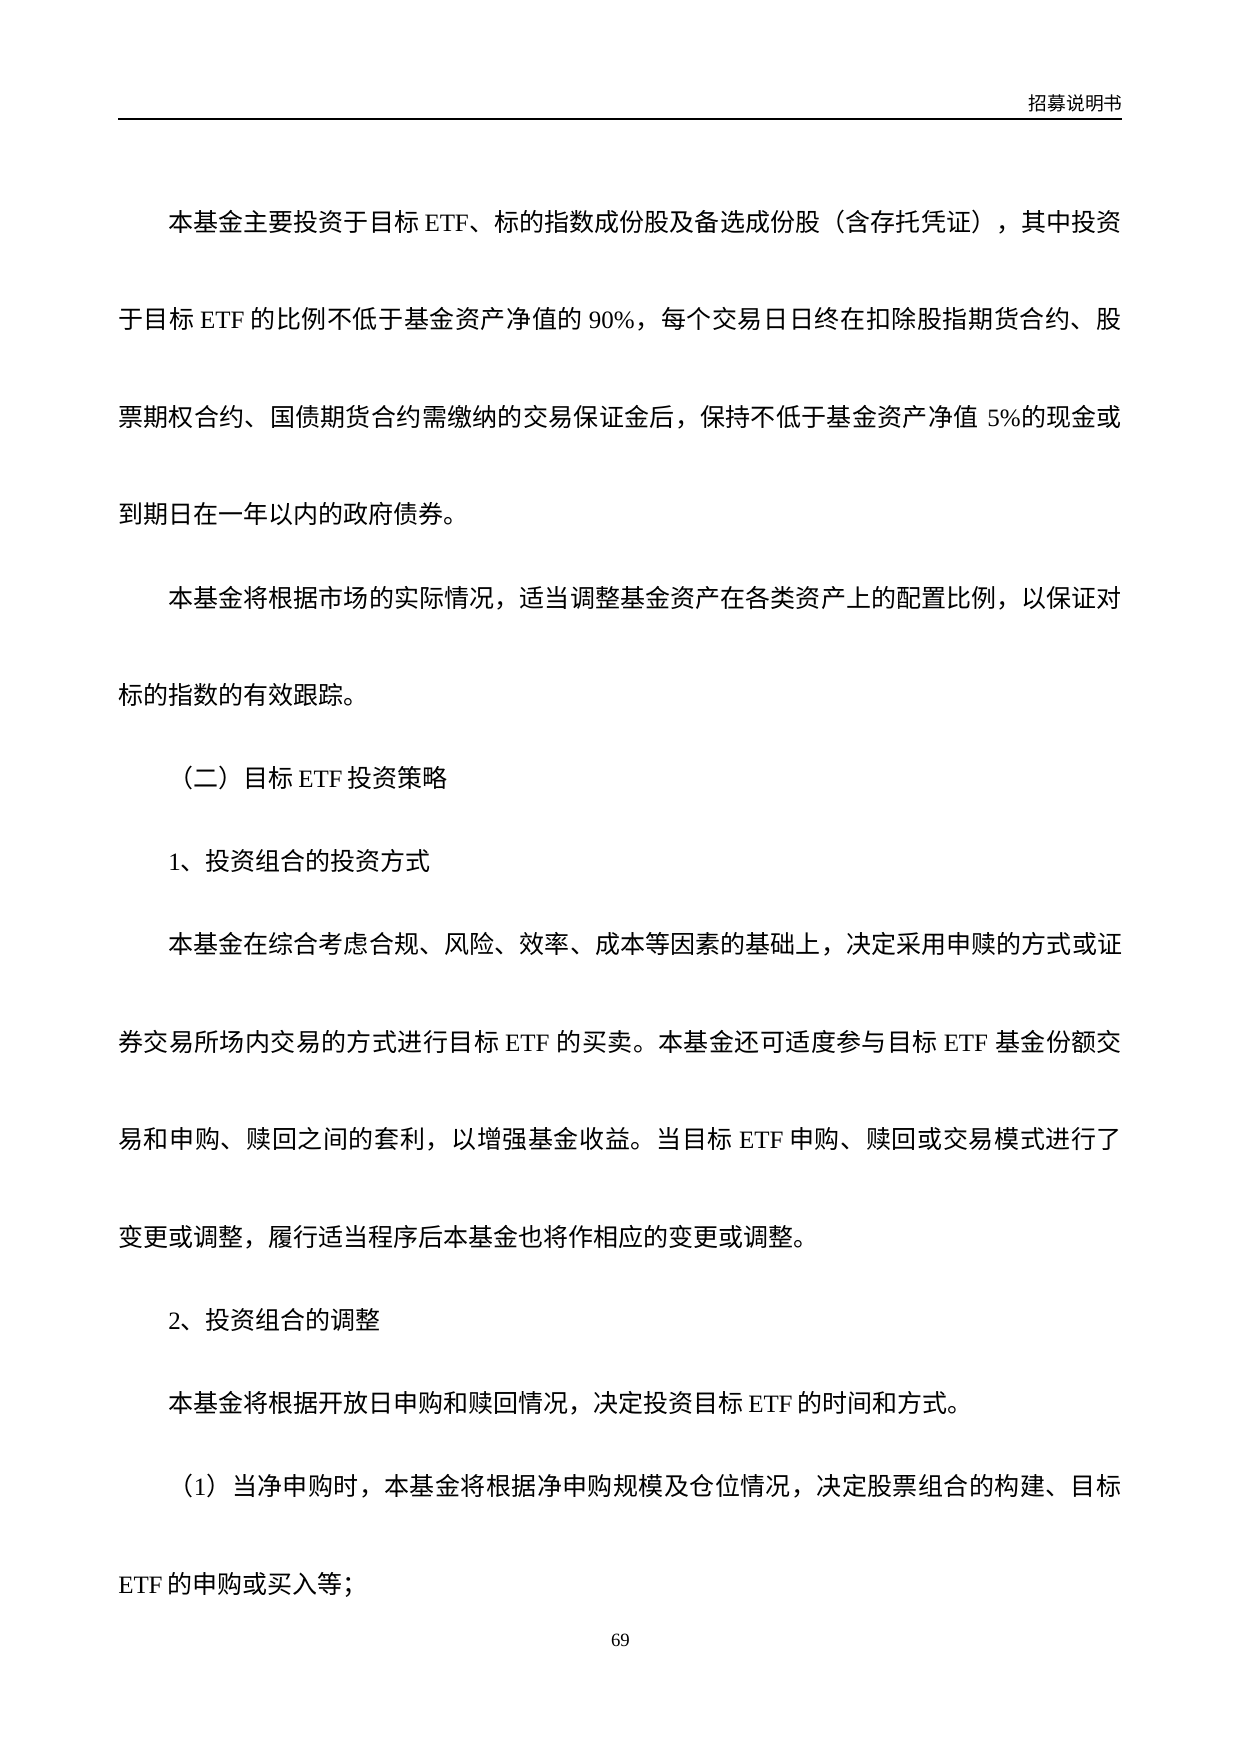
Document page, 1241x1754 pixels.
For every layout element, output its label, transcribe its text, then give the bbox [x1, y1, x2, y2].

text （1）当净申购时，本基金将根据净申购规模及仓位情况，决定股票组合的构建、目标ETF的申购或买入等； [118, 1452, 1122, 1615]
text 1、投资组合的投资方式 [118, 827, 1122, 892]
text 本基金将根据市场的实际情况，适当调整基金资产在各类资产上的配置比例，以保证对标的指数的有效跟踪。 [118, 564, 1122, 726]
text （二）目标ETF投资策略 [118, 744, 1122, 809]
text 本基金在综合考虑合规、风险、效率、成本等因素的基础上，决定采用申赎的方式或证券交易所场内交易的方式进行目标ETF 的买卖。本基金还可适度参与目标ETF 基金份额交易和申购、赎回之间的套利，以增强基金收益。当目标ETF申购、赎回或交易模式进行了变更或调整，履行适当程序后本基金也将作相应的变更或调整。 [118, 911, 1122, 1268]
text 本基金将根据开放日申购和赎回情况，决定投资目标ETF的时间和方式。 [118, 1369, 1122, 1434]
text 2、投资组合的调整 [118, 1286, 1122, 1351]
text 本基金主要投资于目标ETF、标的指数成份股及备选成份股（含存托凭证），其中投资于目标ETF的比例不低于基金资产净值的90%，每个交易日日终在扣除股指期货合约、股票期权合约、国债期货合约需缴纳的交易保证金后，保持不低于基金资产净值5%的现金或到期日在一年以内的政府债券。 [118, 188, 1122, 546]
